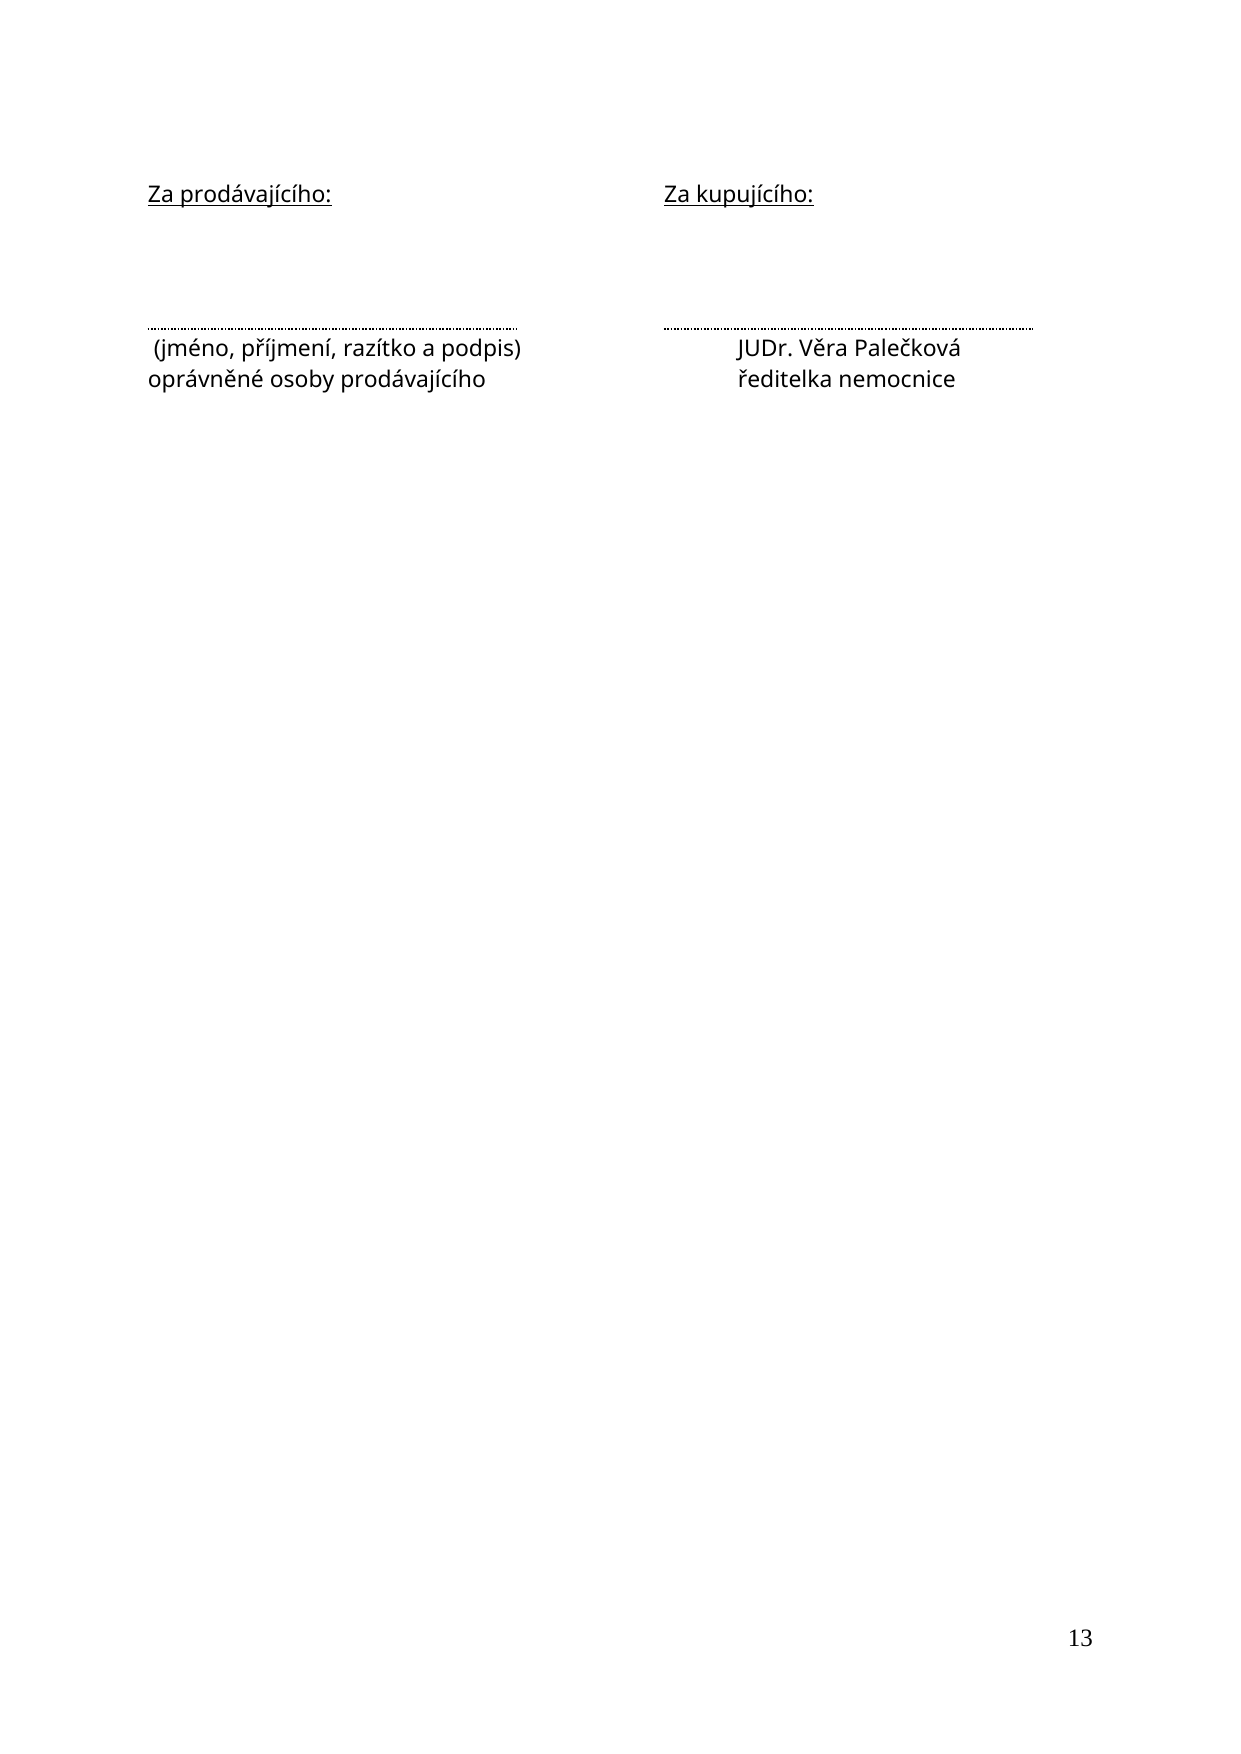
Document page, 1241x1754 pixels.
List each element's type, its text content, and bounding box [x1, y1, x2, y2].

text (jméno, příjmení, razítko a podpis) JUDr. Věra Palečková [148, 332, 1092, 363]
text oprávněné osoby prodávajícího ředitelka nemocnice [148, 363, 1092, 394]
text Za prodávajícího: Za kupujícího: [148, 178, 1092, 209]
